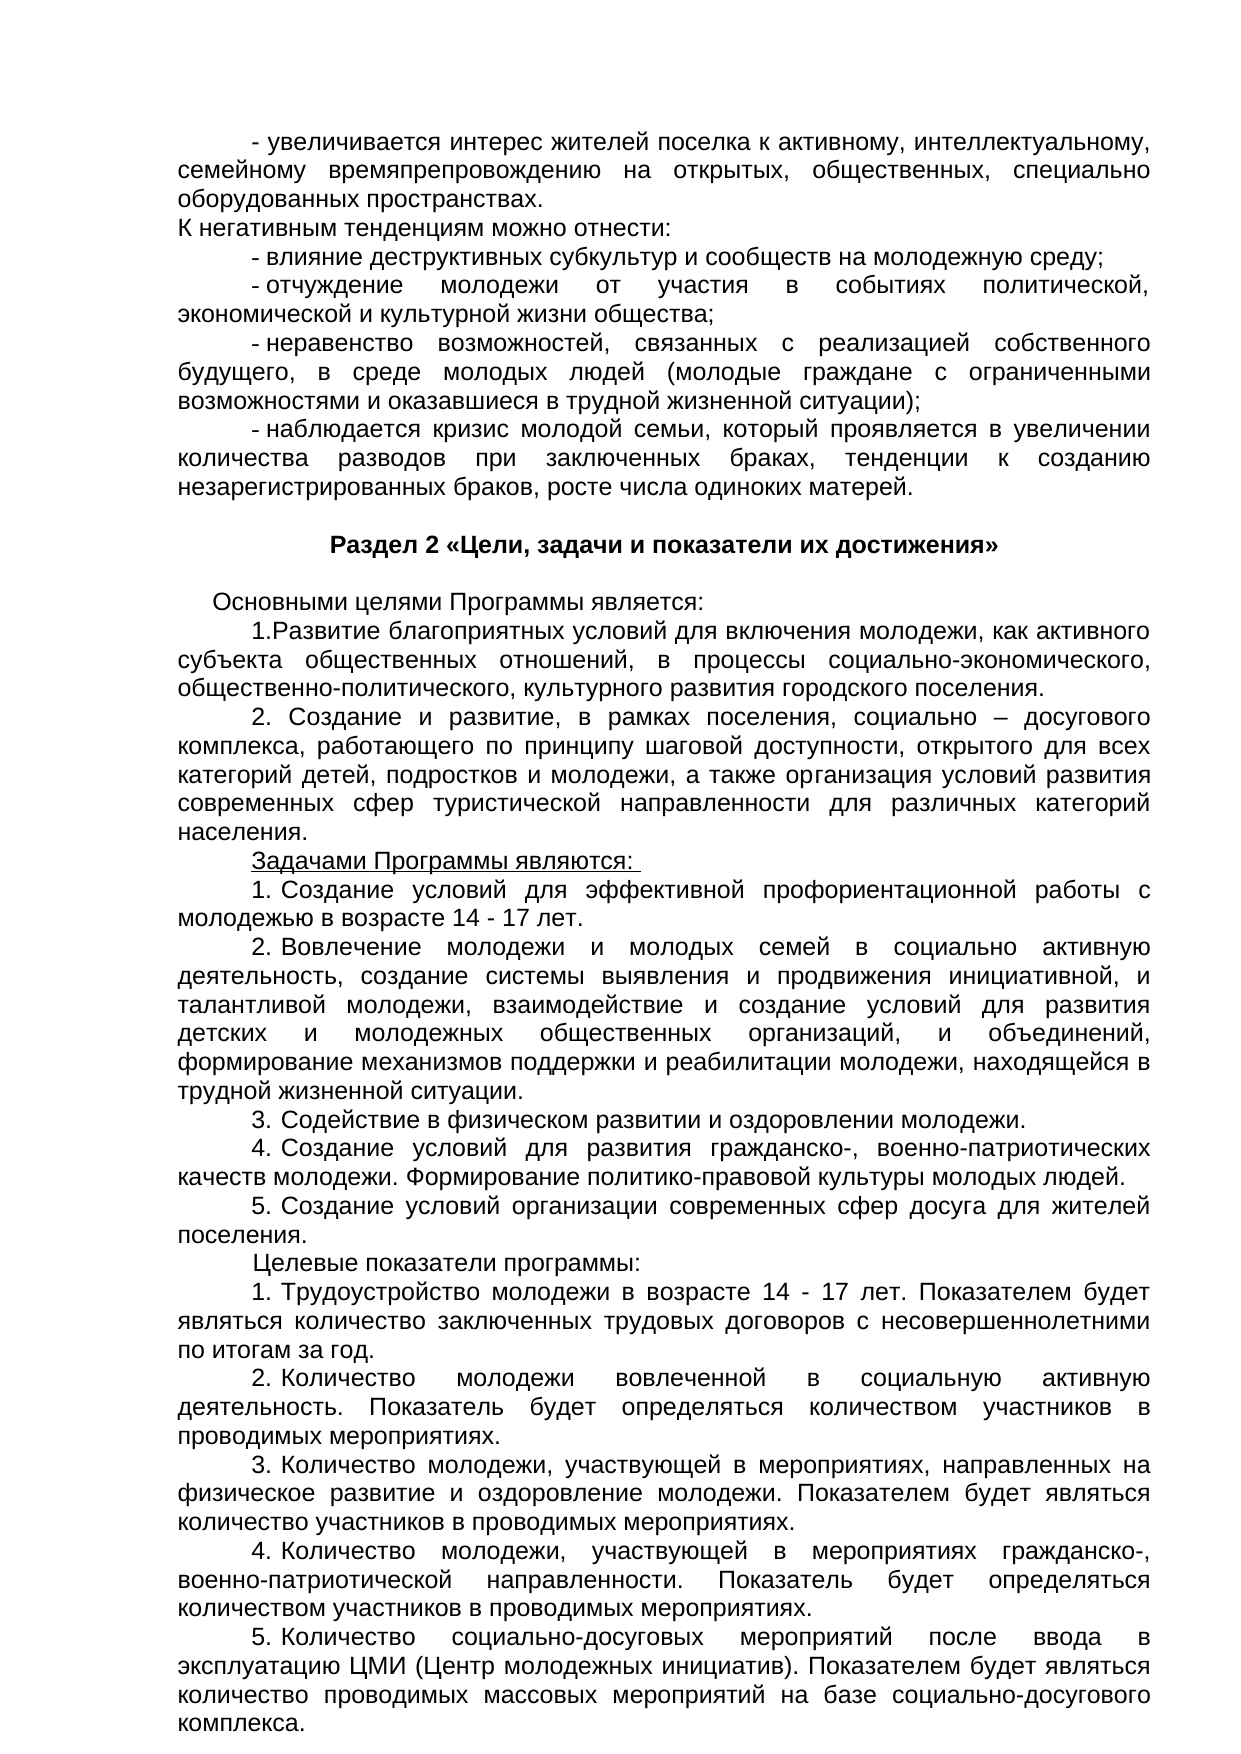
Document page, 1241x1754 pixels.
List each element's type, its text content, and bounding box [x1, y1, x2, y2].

list Создание условий для развития гражданско-, военно-патриотических качеств молодежи. Формирование политико-правовой культуры молодых людей. [177, 1133, 1152, 1191]
list неравенство возможностей, связанных с реализацией собственного будущего, в среде молодых людей (молодые граждане с ограниченными возможностями и оказавшиеся в трудной жизненной ситуации); [177, 328, 1152, 414]
list Создание условий для эффективной профориентационной работы с молодежью в возрасте 14 - 17 лет. [177, 874, 1152, 932]
list наблюдается кризис молодой семьи, который проявляется в увеличении количества разводов при заключенных браках, тенденции к созданию незарегистрированных браков, росте числа одиноких матерей. [177, 414, 1152, 501]
list Создание условий организации современных сфер досуга для жителей поселения. [177, 1191, 1152, 1248]
text Основными целями Программы является: [177, 587, 1152, 616]
text Целевые показатели программы: [252, 1248, 1152, 1277]
list Вовлечение молодежи и молодых семей в социально активную деятельность, создание системы выявления и продвижения инициативной, и талантливой молодежи, взаимодействие и создание условий для развития детских и молодежных общественных организаций, и объединений, формирование механизмов поддержки и реабилитации молодежи, находящейся в трудной жизненной ситуации. [177, 932, 1152, 1104]
text 1.Развитие благоприятных условий для включения молодежи, как активного субъекта общественных отношений, в процессы социально-экономического, общественно-политического, культурного развития городского поселения. [177, 616, 1152, 702]
text Задачами Программы являются: [177, 846, 1152, 874]
text К негативным тенденциям можно отнести: [177, 213, 1152, 242]
text 2. Создание и развитие, в рамках поселения, социально – досугового комплекса, работающего по принципу шаговой доступности, открытого для всех категорий детей, подростков и молодежи, а также организация условий развития современных сфер туристической направленности для различных категорий населения. [177, 702, 1152, 846]
list отчуждение молодежи от участия в событиях политической, экономической и культурной жизни общества; [177, 271, 1150, 328]
list Количество молодежи, участвующей в мероприятиях гражданско-, военно-патриотической направленности. Показатель будет определяться количеством участников в проводимых мероприятиях. [177, 1536, 1152, 1622]
text - увеличивается интерес жителей поселка к активному, интеллектуальному, семейному времяпрепровождению на открытых, общественных, специально оборудованных пространствах. [177, 127, 1152, 213]
list Количество молодежи вовлеченной в социальную активную деятельность. Показатель будет определяться количеством участников в проводимых мероприятиях. [177, 1363, 1152, 1449]
list Содействие в физическом развитии и оздоровлении молодежи. [177, 1104, 1152, 1133]
list влияние деструктивных субкультур и сообществ на молодежную среду; [177, 242, 1152, 271]
text Раздел 2 «Цели, задачи и показатели их достижения» [177, 529, 1152, 558]
list Количество молодежи, участвующей в мероприятиях, направленных на физическое развитие и оздоровление молодежи. Показателем будет являться количество участников в проводимых мероприятиях. [177, 1449, 1152, 1536]
list Количество социально-досуговых мероприятий после ввода в эксплуатацию ЦМИ (Центр молодежных инициатив). Показателем будет являться количество проводимых массовых мероприятий на базе социально-досугового комплекса. [177, 1622, 1152, 1737]
list Трудоустройство молодежи в возрасте 14 - 17 лет. Показателем будет являться количество заключенных трудовых договоров с несовершеннолетними по итогам за год. [177, 1277, 1152, 1363]
